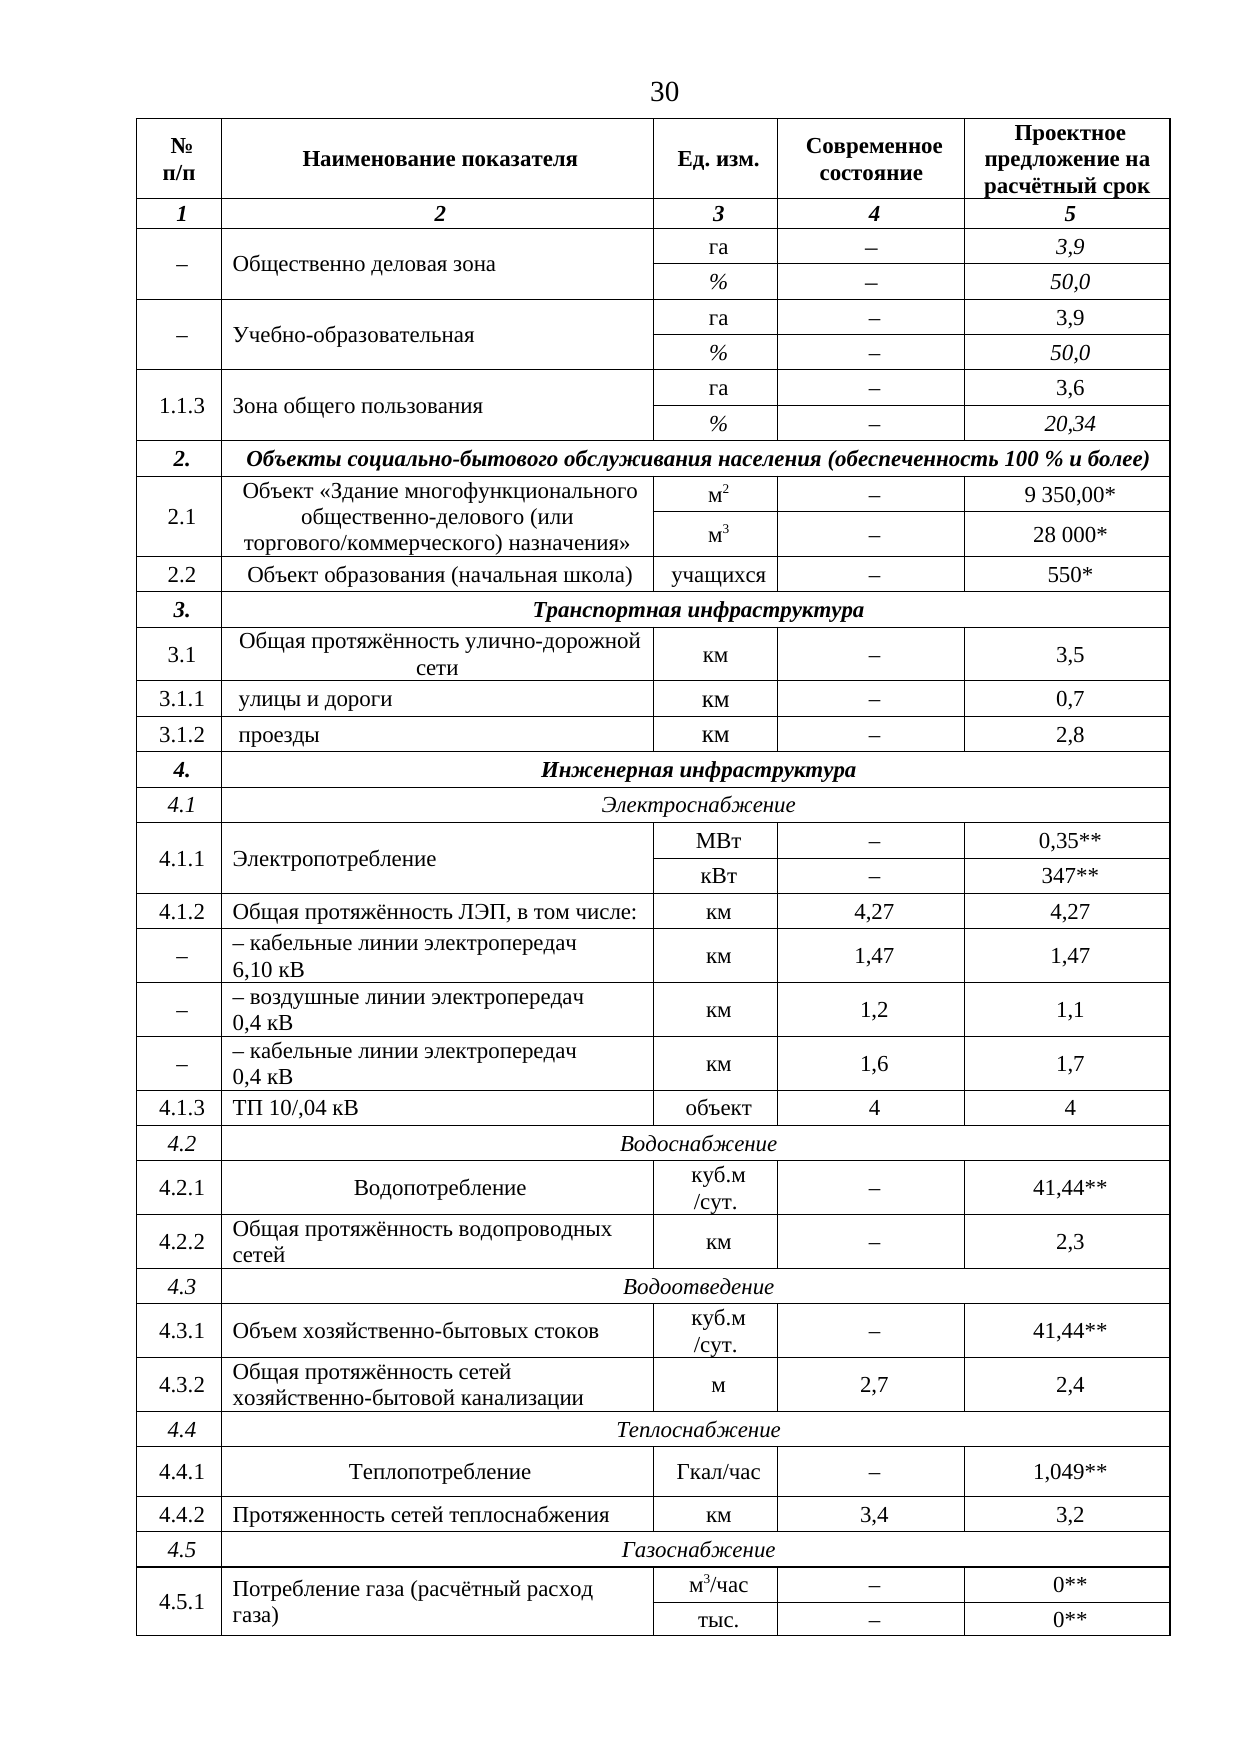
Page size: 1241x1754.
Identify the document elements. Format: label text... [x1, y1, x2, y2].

table_cell 3,5 [965, 628, 1169, 680]
table_cell Протяженность сетей теплоснабжения [222, 1497, 653, 1531]
table_cell Общая протяжённость сетей хозяйственно-бытовой канализации [222, 1358, 653, 1411]
table_cell 3,2 [965, 1497, 1169, 1531]
table_cell 0** [965, 1603, 1169, 1635]
table_cell 50,0 [965, 264, 1169, 298]
table_cell – [778, 229, 964, 263]
table_cell 1,1 [965, 983, 1169, 1036]
table_cell 4,27 [778, 894, 964, 928]
table_cell 20,34 [965, 406, 1169, 440]
table_cell проезды [222, 717, 653, 751]
table_cell 4.3.2 [137, 1358, 221, 1411]
table_cell – [137, 1037, 221, 1089]
table_cell Электроснабжение [222, 788, 1169, 822]
table_cell – [778, 512, 964, 556]
table_cell 4.1.1 [137, 823, 221, 893]
table_cell 3,4 [778, 1497, 964, 1531]
table_cell Общая протяжённость улично-дорожной сети [222, 628, 653, 680]
table_cell 4. [137, 752, 221, 787]
table_cell 2,4 [965, 1358, 1169, 1411]
table_header Современное состояние [778, 119, 964, 198]
table_cell куб.м /сут. [654, 1304, 777, 1357]
table_cell м3 [654, 512, 777, 556]
table_cell км [654, 628, 777, 680]
table_cell 347** [965, 859, 1169, 893]
table_cell 1,2 [778, 983, 964, 1036]
table_cell Электропотребление [222, 823, 653, 893]
table_cell Объекты социально-бытового обслуживания населения (обеспеченность 100 % и более) [222, 441, 1169, 476]
table_cell ТП 10/,04 кВ [222, 1091, 653, 1125]
table_cell – [778, 477, 964, 511]
table_cell 4.2.2 [137, 1215, 221, 1268]
table_cell 2.1 [137, 477, 221, 556]
table_cell 2,3 [965, 1215, 1169, 1268]
table_cell 41,44** [965, 1161, 1169, 1214]
table_cell объект [654, 1091, 777, 1125]
table_cell км [654, 983, 777, 1036]
table_cell км [654, 1037, 777, 1089]
table_cell – [778, 823, 964, 857]
table_cell 4.4.1 [137, 1447, 221, 1496]
table_cell куб.м /сут. [654, 1161, 777, 1214]
table_cell – [778, 1161, 964, 1214]
table_cell 4 [778, 1091, 964, 1125]
table_cell 2. [137, 441, 221, 476]
table_cell 2.2 [137, 557, 221, 591]
table_cell Газоснабжение [222, 1532, 1169, 1566]
table_cell м2 [654, 477, 777, 511]
table_cell 3,9 [965, 300, 1169, 334]
table_cell м3/час [654, 1568, 777, 1602]
table_cell 9 350,00* [965, 477, 1169, 511]
table_cell 4.4.2 [137, 1497, 221, 1531]
table_cell Объект образования (начальная школа) [222, 557, 653, 591]
table_cell – кабельные линии электропередач 6,10 кВ [222, 929, 653, 982]
table_cell – [778, 557, 964, 591]
table_cell – [778, 628, 964, 680]
table_cell 4.4 [137, 1412, 221, 1446]
table_cell – [778, 264, 964, 298]
table_cell – [137, 983, 221, 1036]
table_cell 0,35** [965, 823, 1169, 857]
table_cell – [778, 1447, 964, 1496]
table_cell – [778, 300, 964, 334]
table_cell 4 [778, 199, 964, 228]
table_cell – [778, 681, 964, 716]
table_cell Зона общего пользования [222, 370, 653, 440]
table_cell 550* [965, 557, 1169, 591]
table_cell 0,7 [965, 681, 1169, 716]
table_cell – [778, 1304, 964, 1357]
table_cell 3 [654, 199, 777, 228]
table_cell км [654, 929, 777, 982]
table_cell га [654, 229, 777, 263]
table_cell – [778, 1215, 964, 1268]
table_cell 3.1.2 [137, 717, 221, 751]
table_cell Гкал/час [654, 1447, 777, 1496]
table_cell 4.1.3 [137, 1091, 221, 1125]
table_cell км [654, 1215, 777, 1268]
table_cell – [137, 929, 221, 982]
table_cell км [654, 717, 777, 751]
table_cell Объект «Здание многофункционального общественно-делового (или торгового/коммерческого) назначения» [222, 477, 653, 556]
table_header Ед. изм. [654, 119, 777, 198]
table_cell км [654, 894, 777, 928]
table_cell 1,7 [965, 1037, 1169, 1089]
table_cell 4.1.2 [137, 894, 221, 928]
table_cell 4,27 [965, 894, 1169, 928]
table_cell Транспортная инфраструктура [222, 592, 1169, 627]
table_cell тыс. м3/год [654, 1603, 777, 1635]
table_cell 2,7 [778, 1358, 964, 1411]
table_header № п/п [137, 119, 221, 198]
table_cell 3.1.1 [137, 681, 221, 716]
table_cell 2,8 [965, 717, 1169, 751]
table_cell – [137, 229, 221, 298]
table_cell км [654, 681, 777, 716]
table_cell км [654, 1497, 777, 1531]
table_cell улицы и дороги [222, 681, 653, 716]
table_cell га [654, 300, 777, 334]
table_cell 50,0 [965, 335, 1169, 369]
table_cell Инженерная инфраструктура [222, 752, 1169, 787]
table_cell Потребление газа (расчётный расход газа) [222, 1568, 653, 1635]
table_cell 3,6 [965, 370, 1169, 405]
table_cell % [654, 264, 777, 298]
table_cell – [778, 1603, 964, 1635]
table_cell 4.2.1 [137, 1161, 221, 1214]
table_cell – [137, 300, 221, 369]
table_cell Общая протяжённость ЛЭП, в том числе: [222, 894, 653, 928]
table_cell % [654, 406, 777, 440]
table_cell 41,44** [965, 1304, 1169, 1357]
table_cell 5 [965, 199, 1169, 228]
table_cell 1,47 [965, 929, 1169, 982]
table_cell Водоснабжение [222, 1126, 1169, 1160]
table_cell 1.1.3 [137, 370, 221, 440]
table_cell га [654, 370, 777, 405]
table_cell 1,47 [778, 929, 964, 982]
table_cell – [778, 406, 964, 440]
table_cell – воздушные линии электропередач 0,4 кВ [222, 983, 653, 1036]
table_cell – [778, 1568, 964, 1602]
table_cell Учебно-образовательная [222, 300, 653, 369]
table_cell – [778, 717, 964, 751]
table_cell учащихся [654, 557, 777, 591]
table_cell 4.3 [137, 1269, 221, 1303]
table_header Проектное предложение на расчётный срок [965, 119, 1169, 198]
table_cell 3,9 [965, 229, 1169, 263]
table_header Наименование показателя [222, 119, 653, 198]
table_cell 4.5 [137, 1532, 221, 1566]
table_cell 4.2 [137, 1126, 221, 1160]
table_cell Теплопотребление [222, 1447, 653, 1496]
table_cell 3. [137, 592, 221, 627]
table_cell Объем хозяйственно-бытовых стоков [222, 1304, 653, 1357]
table_cell МВт [654, 823, 777, 857]
table_cell % [654, 335, 777, 369]
table_cell Водоотведение [222, 1269, 1169, 1303]
table_cell – [778, 859, 964, 893]
table_cell 4 [965, 1091, 1169, 1125]
table_cell Общая протяжённость водопроводных сетей [222, 1215, 653, 1268]
table_cell 1 [137, 199, 221, 228]
table_cell 1,6 [778, 1037, 964, 1089]
table_cell 0** [965, 1568, 1169, 1602]
table_cell м [654, 1358, 777, 1411]
table_cell 4.1 [137, 788, 221, 822]
table_cell – кабельные линии электропередач 0,4 кВ [222, 1037, 653, 1089]
table_cell 4.3.1 [137, 1304, 221, 1357]
table_cell 3.1 [137, 628, 221, 680]
table_cell Теплоснабжение [222, 1412, 1169, 1446]
table_cell 28 000* [965, 512, 1169, 556]
table_cell – [778, 335, 964, 369]
table_cell 2 [222, 199, 653, 228]
table_cell кВт [654, 859, 777, 893]
table_cell Общественно деловая зона [222, 229, 653, 298]
table_cell Водопотребление [222, 1161, 653, 1214]
table_cell 1,049** [965, 1447, 1169, 1496]
table_cell 4.5.1 [137, 1568, 221, 1635]
table_cell – [778, 370, 964, 405]
